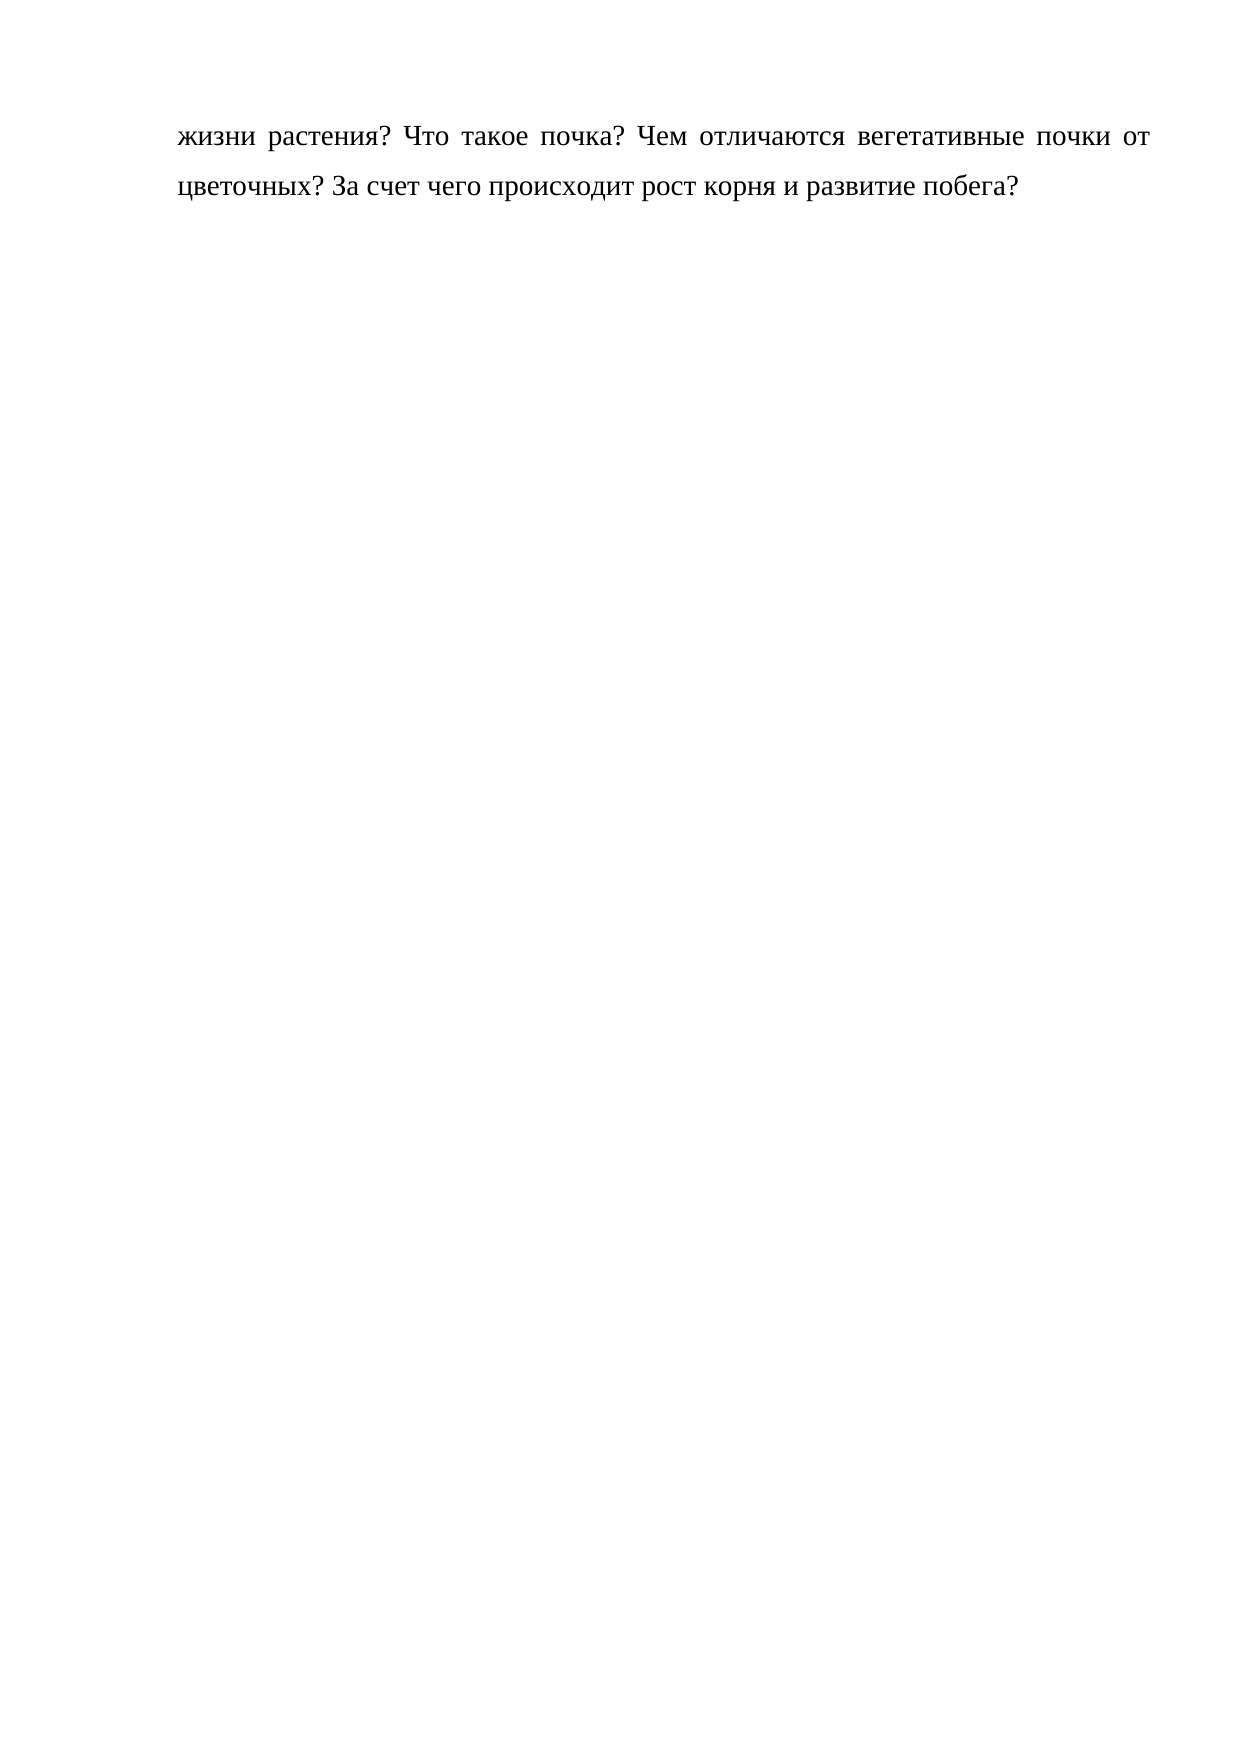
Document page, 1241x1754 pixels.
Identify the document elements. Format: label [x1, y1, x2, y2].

text [177, 118, 1152, 202]
